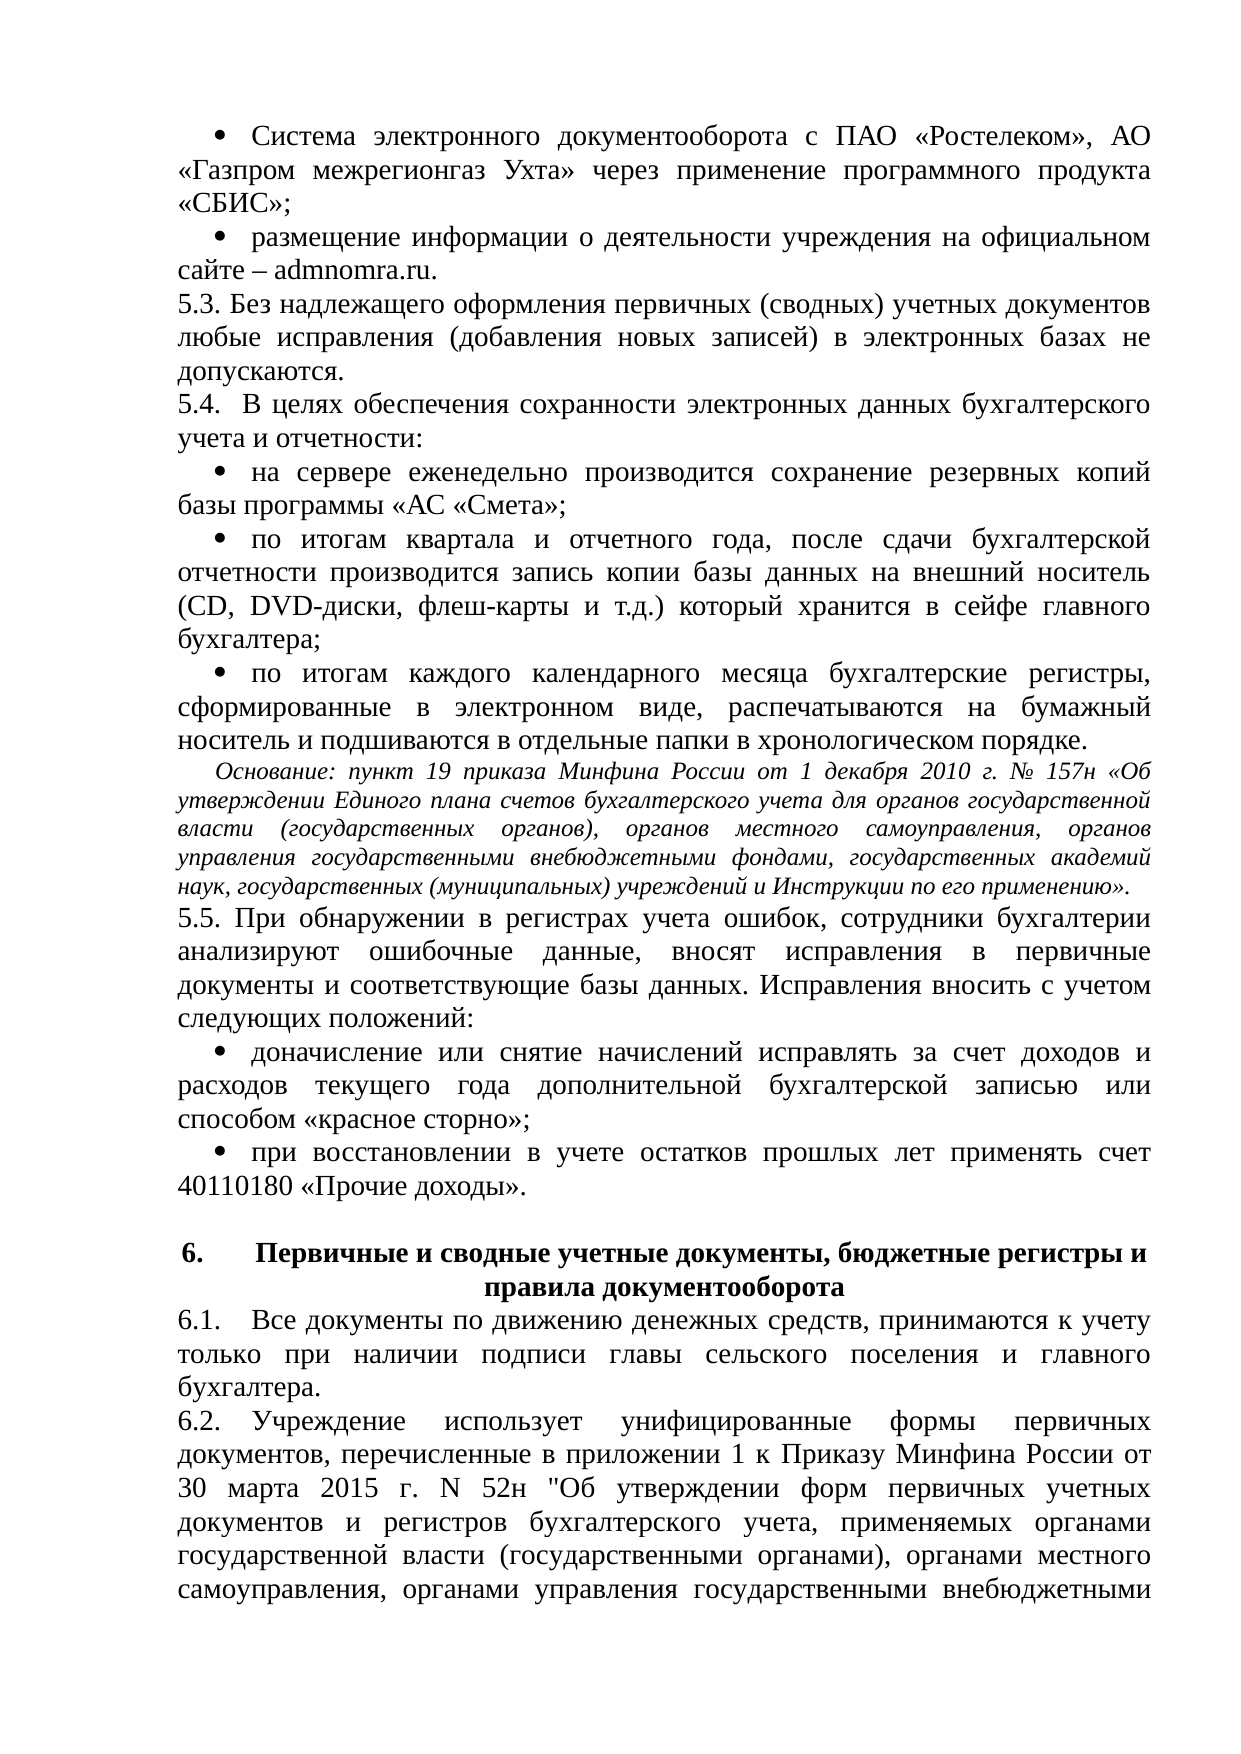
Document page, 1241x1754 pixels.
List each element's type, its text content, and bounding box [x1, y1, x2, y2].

subtitle Система электронного документооборота с ПАО «Ростелеком», АО «Газпром межрегионгаз Ухта» через применение программного продукта «СБИС»; [177, 118, 1152, 219]
subtitle размещение информации о деятельности учреждения на официальном сайте – admnomra.ru. [177, 219, 1152, 286]
list Первичные и сводные учетные документы, бюджетные регистры и правила документооборота [177, 1235, 1152, 1302]
subtitle Основание: пункт 19 приказа Минфина России от 1 декабря 2010 г. № 157н «Об утверждении Единого плана счетов бухгалтерского учета для органов государственной власти (государственных органов), органов местного самоуправления, органов управления государственными внебюджетными фондами, государственных академий наук, государственных (муниципальных) учреждений и Инструкции по его применению». [177, 756, 1152, 900]
subtitle 5.5. При обнаружении в регистрах учета ошибок, сотрудники бухгалтерии анализируют ошибочные данные, вносят исправления в первичные документы и соответствующие базы данных. Исправления вносить с учетом следующих положений: [177, 900, 1152, 1034]
subtitle 5.3. Без надлежащего оформления первичных (сводных) учетных документов любые исправления (добавления новых записей) в электронных базах не допускаются. [177, 286, 1152, 387]
subtitle при восстановлении в учете остатков прошлых лет применять счет 40110180 «Прочие доходы». [177, 1134, 1152, 1202]
subtitle 5.4. В целях обеспечения сохранности электронных данных бухгалтерского учета и отчетности: [177, 387, 1152, 454]
subtitle доначисление или снятие начислений исправлять за счет доходов и расходов текущего года дополнительной бухгалтерской записью или способом «красное сторно»; [177, 1034, 1152, 1134]
subtitle на сервере еженедельно производится сохранение резервных копий базы программы «АС «Смета»; [177, 454, 1152, 521]
list Все документы по движению денежных средств, принимаются к учету только при наличии подписи главы сельского поселения и главного бухгалтера. [177, 1302, 1152, 1403]
subtitle по итогам квартала и отчетного года, после сдачи бухгалтерской отчетности производится запись копии базы данных на внешний носитель (CD, DVD-диски, флеш-карты и т.д.) который хранится в сейфе главного бухгалтера; [177, 521, 1152, 655]
subtitle по итогам каждого календарного месяца бухгалтерские регистры, сформированные в электронном виде, распечатываются на бумажный носитель и подшиваются в отдельные папки в хронологическом порядке. [177, 655, 1152, 756]
